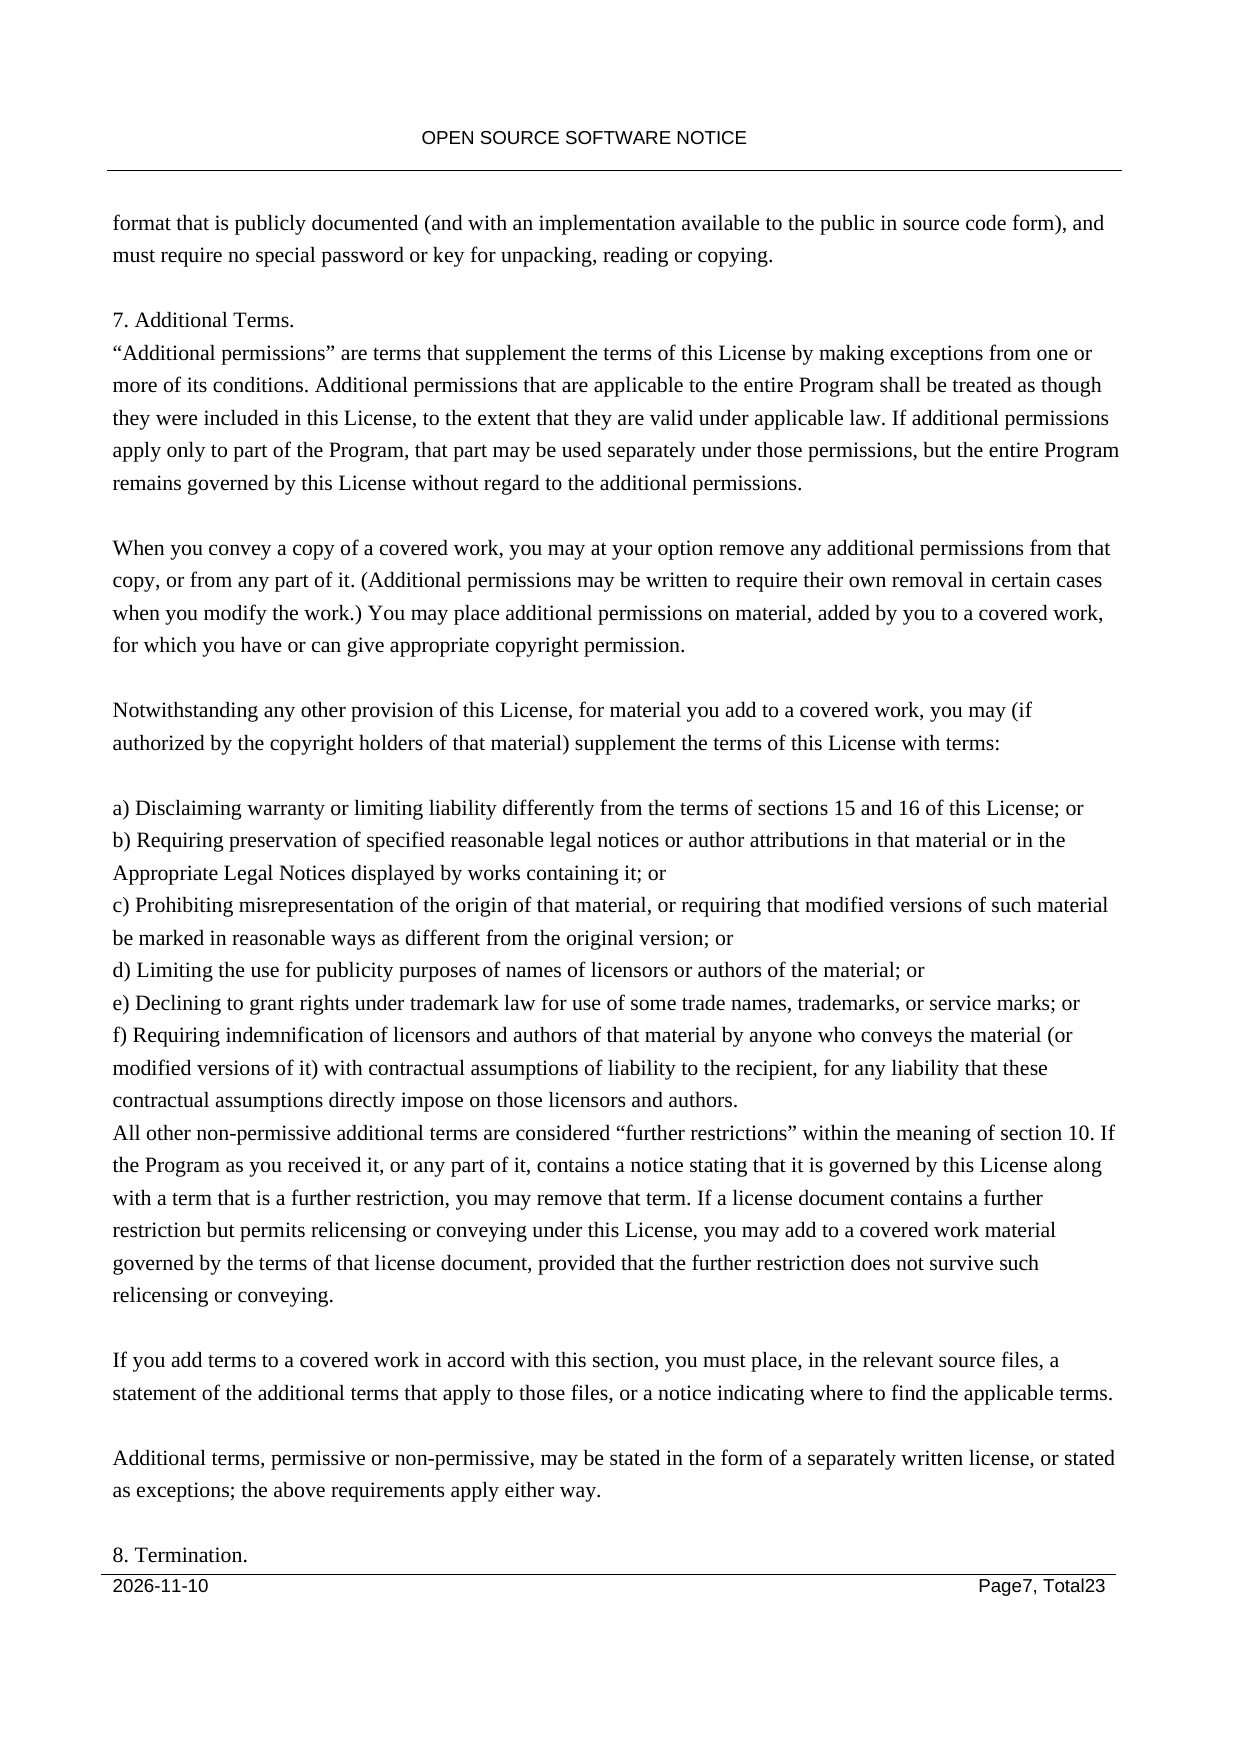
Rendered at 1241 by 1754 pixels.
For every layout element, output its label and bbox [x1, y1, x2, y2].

text [112, 206, 1128, 1571]
